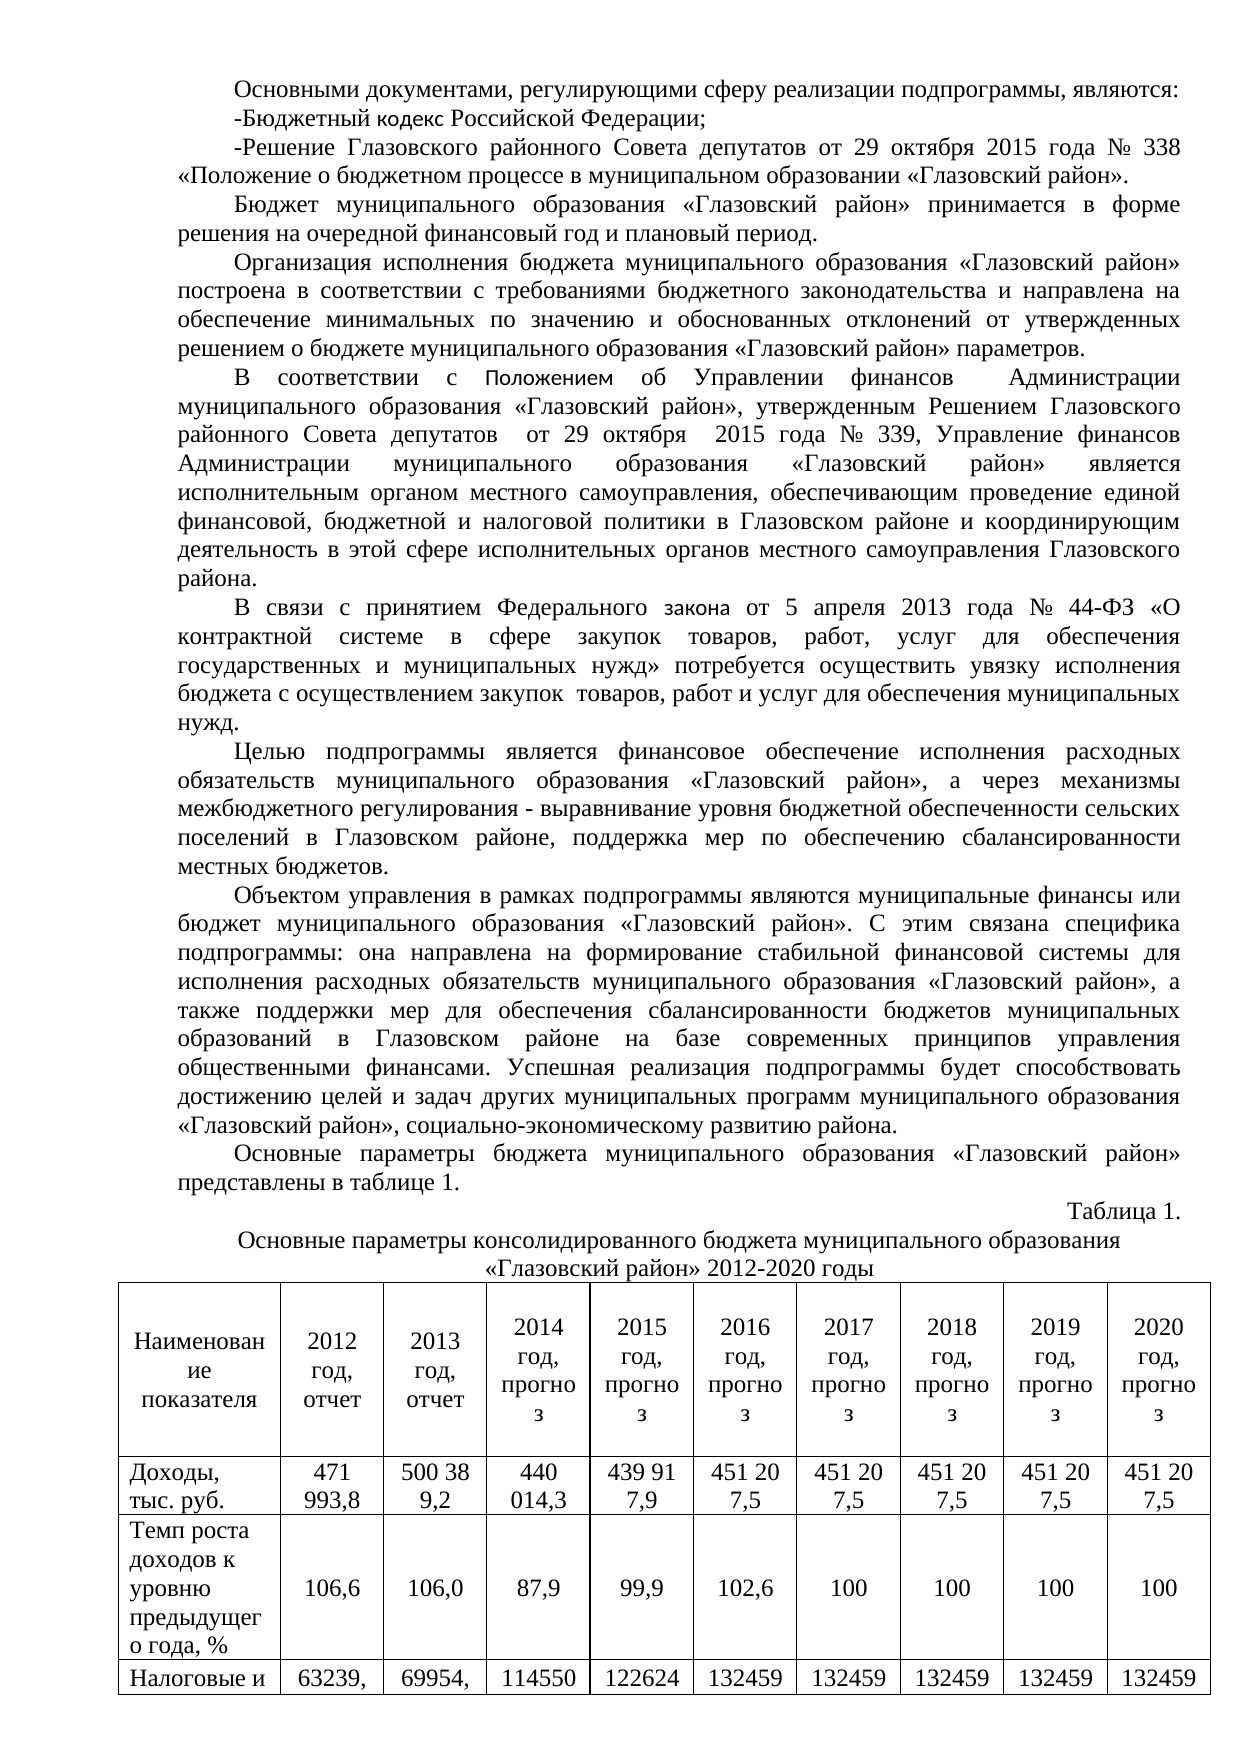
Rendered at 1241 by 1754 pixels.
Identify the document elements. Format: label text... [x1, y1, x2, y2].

table_cell 500 389,2 [384, 1457, 486, 1514]
table_cell 451 207,5 [1108, 1457, 1210, 1514]
text Основные параметры бюджета муниципального образования «Глазовский район» представлены в таблице 1. [177, 1138, 1181, 1196]
text Организация исполнения бюджета муниципального образования «Глазовский район» построена в соответствии с требованиями бюджетного законодательства и направлена на обеспечение минимальных по значению и обоснованных отклонений от утвержденных решением о бюджете муниципального образования «Глазовский район» параметров. [177, 247, 1181, 362]
table_cell 100 [901, 1515, 1003, 1659]
text В связи с принятием Федерального закона от 5 апреля 2013 года № 44-ФЗ «О контрактной системе в сфере закупок товаров, работ, услуг для обеспечения государственных и муниципальных нужд» потребуется осуществить увязку исполнения бюджета с осуществлением закупок товаров, работ и услуг для обеспечения муниципальных нужд. [177, 592, 1181, 736]
text Бюджет муниципального образования «Глазовский район» принимается в форме решения на очередной финансовый год и плановый период. [177, 189, 1181, 247]
table_cell 132459,0 [1108, 1660, 1210, 1694]
text Объектом управления в рамках подпрограммы являются муниципальные финансы или бюджет муниципального образования «Глазовский район». С этим связана специфика подпрограммы: она направлена на формирование стабильной финансовой системы для исполнения расходных обязательств муниципального образования «Глазовский район», а также поддержки мер для обеспечения сбалансированности бюджетов муниципальных образований в Глазовском районе на базе современных принципов управления общественными финансами. Успешная реализация подпрограммы будет способствовать достижению целей и задач других муниципальных программ муниципального образования «Глазовский район», социально-экономическому развитию района. [177, 880, 1181, 1138]
table_cell 102,6 [694, 1515, 796, 1659]
table_cell 132459,0 [694, 1660, 796, 1694]
table_cell 132459,0 [797, 1660, 900, 1694]
table_cell 87,9 [487, 1515, 589, 1659]
table_cell 439 917,9 [591, 1457, 693, 1514]
table_header 2020 год, прогноз [1108, 1283, 1210, 1456]
text Основными документами, регулирующими сферу реализации подпрограммы, являются: [177, 74, 1181, 103]
table_cell 63239,6 [281, 1660, 383, 1694]
table_cell 471 993,8 [281, 1457, 383, 1514]
table_cell 440 014,3 [487, 1457, 589, 1514]
table_cell 99,9 [591, 1515, 693, 1659]
table_cell 69954,5 [384, 1660, 486, 1694]
table_cell 451 207,5 [1004, 1457, 1107, 1514]
text Таблица 1. [177, 1196, 1181, 1225]
table_header 2014 год, прогноз [487, 1283, 589, 1456]
table_cell Темп роста доходов к уровню предыдущего года, % [119, 1515, 280, 1659]
text Основные параметры консолидированного бюджета муниципального образования «Глазовский район» 2012-2020 годы [177, 1225, 1181, 1282]
table_header 2012 год, отчет [281, 1283, 383, 1456]
table_cell 114550,0 [487, 1660, 589, 1694]
table_header Наименование показателя [119, 1283, 280, 1456]
table_cell 451 207,5 [901, 1457, 1003, 1514]
table_header 2015 год, прогноз [591, 1283, 693, 1456]
table_header 2019 год, прогноз [1004, 1283, 1107, 1456]
table_cell 122624,0 [591, 1660, 693, 1694]
text В соответствии с Положением об Управлении финансов Администрации муниципального образования «Глазовский район», утвержденным Решением Глазовского районного Совета депутатов от 29 октября 2015 года № 339, Управление финансов Администрации муниципального образования «Глазовский район» является исполнительным органом местного самоуправления, обеспечивающим проведение единой финансовой, бюджетной и налоговой политики в Глазовском районе и координирующим деятельность в этой сфере исполнительных органов местного самоуправления Глазовского района. [177, 362, 1181, 592]
table_cell 132459,0 [901, 1660, 1003, 1694]
table_cell Доходы, тыс. руб. [119, 1457, 280, 1514]
text -Бюджетный кодекс Российской Федерации; [177, 103, 1181, 132]
table_header 2013 год, отчет [384, 1283, 486, 1456]
table_cell 451 207,5 [694, 1457, 796, 1514]
table_cell 451 207,5 [797, 1457, 900, 1514]
table_header 2016 год, прогноз [694, 1283, 796, 1456]
table_cell 132459,0 [1004, 1660, 1107, 1694]
table_header 2018 год, прогноз [901, 1283, 1003, 1456]
text -Решение Глазовского районного Совета депутатов от 29 октября 2015 года № 338 «Положение о бюджетном процессе в муниципальном образовании «Глазовский район». [177, 132, 1181, 189]
table_cell 100 [797, 1515, 900, 1659]
table_cell 100 [1108, 1515, 1210, 1659]
table_cell 106,0 [384, 1515, 486, 1659]
table_cell 100 [1004, 1515, 1107, 1659]
table_cell Налоговые и неналоговые доходы, тыс. руб. [119, 1660, 280, 1694]
table_header 2017 год, прогноз [797, 1283, 900, 1456]
table_cell 106,6 [281, 1515, 383, 1659]
text Целью подпрограммы является финансовое обеспечение исполнения расходных обязательств муниципального образования «Глазовский район», а через механизмы межбюджетного регулирования - выравнивание уровня бюджетной обеспеченности сельских поселений в Глазовском районе, поддержка мер по обеспечению сбалансированности местных бюджетов. [177, 736, 1181, 880]
